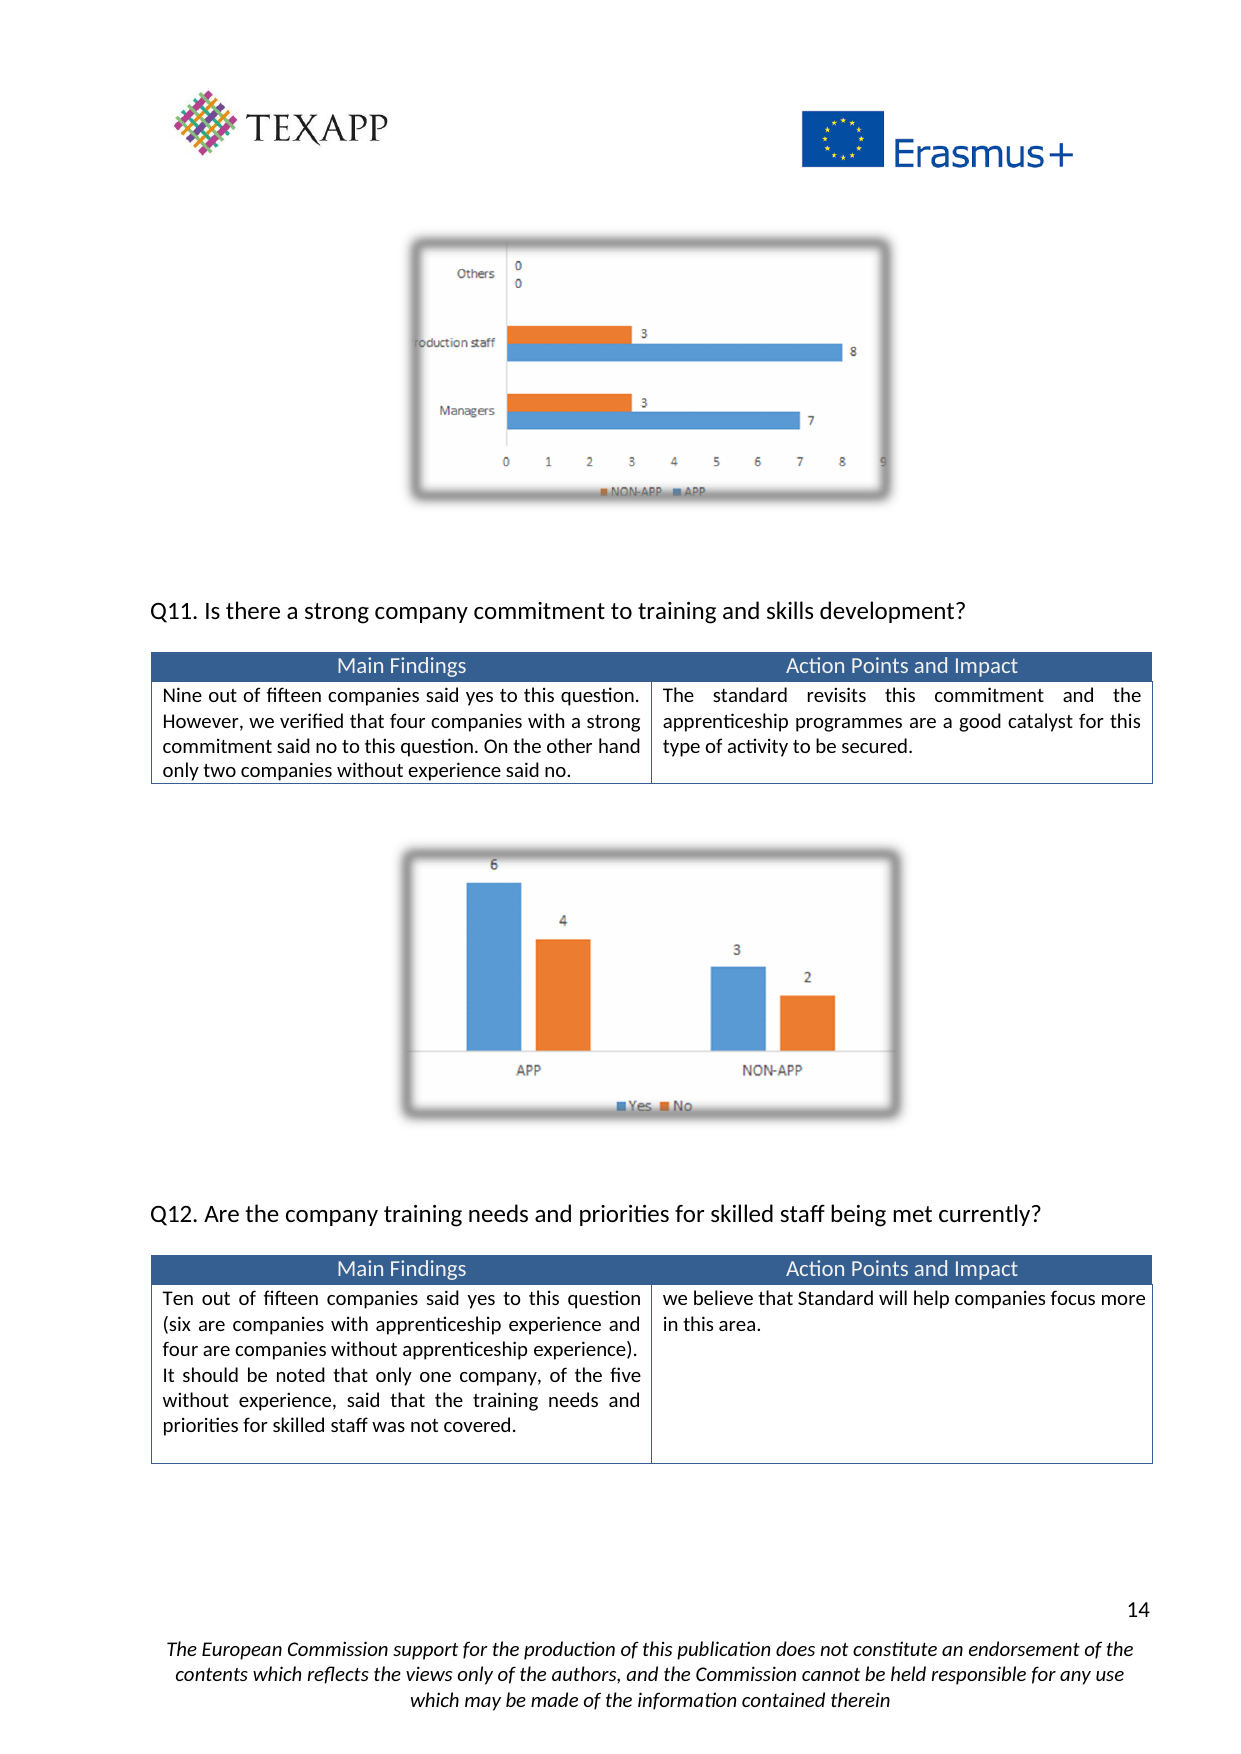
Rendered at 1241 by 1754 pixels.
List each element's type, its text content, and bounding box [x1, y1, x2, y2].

text Q11. Is there a strong company commitment to training and skills development? [150, 595, 1163, 626]
table_cell The standard revisits this commitment and the apprenticeship programmes are a good catalyst for this type of activity to be secured. [652, 682, 1152, 783]
picture [167, 87, 389, 163]
table_cell Ten out of fifteen companies said yes to this question (six are companies with apprenticeship experience and four are companies without apprenticeship experience). It should be noted that only one company, of the five without experience, said that the training needs and priorities for skilled staff was not covered. [152, 1285, 651, 1462]
table_header Main Findings [151, 1255, 651, 1284]
text Q12. Are the company training needs and priorities for skilled staff being met currently? [150, 1198, 1163, 1229]
table_cell we believe that Standard will help companies focus more in this area. [652, 1285, 1152, 1462]
table_header Action Points and Impact [651, 1255, 1152, 1284]
table_header Main Findings [151, 652, 651, 681]
table_cell Nine out of fifteen companies said yes to this question. However, we verified that four companies with a strong commitment said no to this question. On the other hand only two companies without experience said no. [152, 682, 651, 783]
picture [799, 108, 1076, 169]
table_header Action Points and Impact [651, 652, 1152, 681]
picture [397, 224, 904, 514]
picture [388, 835, 914, 1132]
